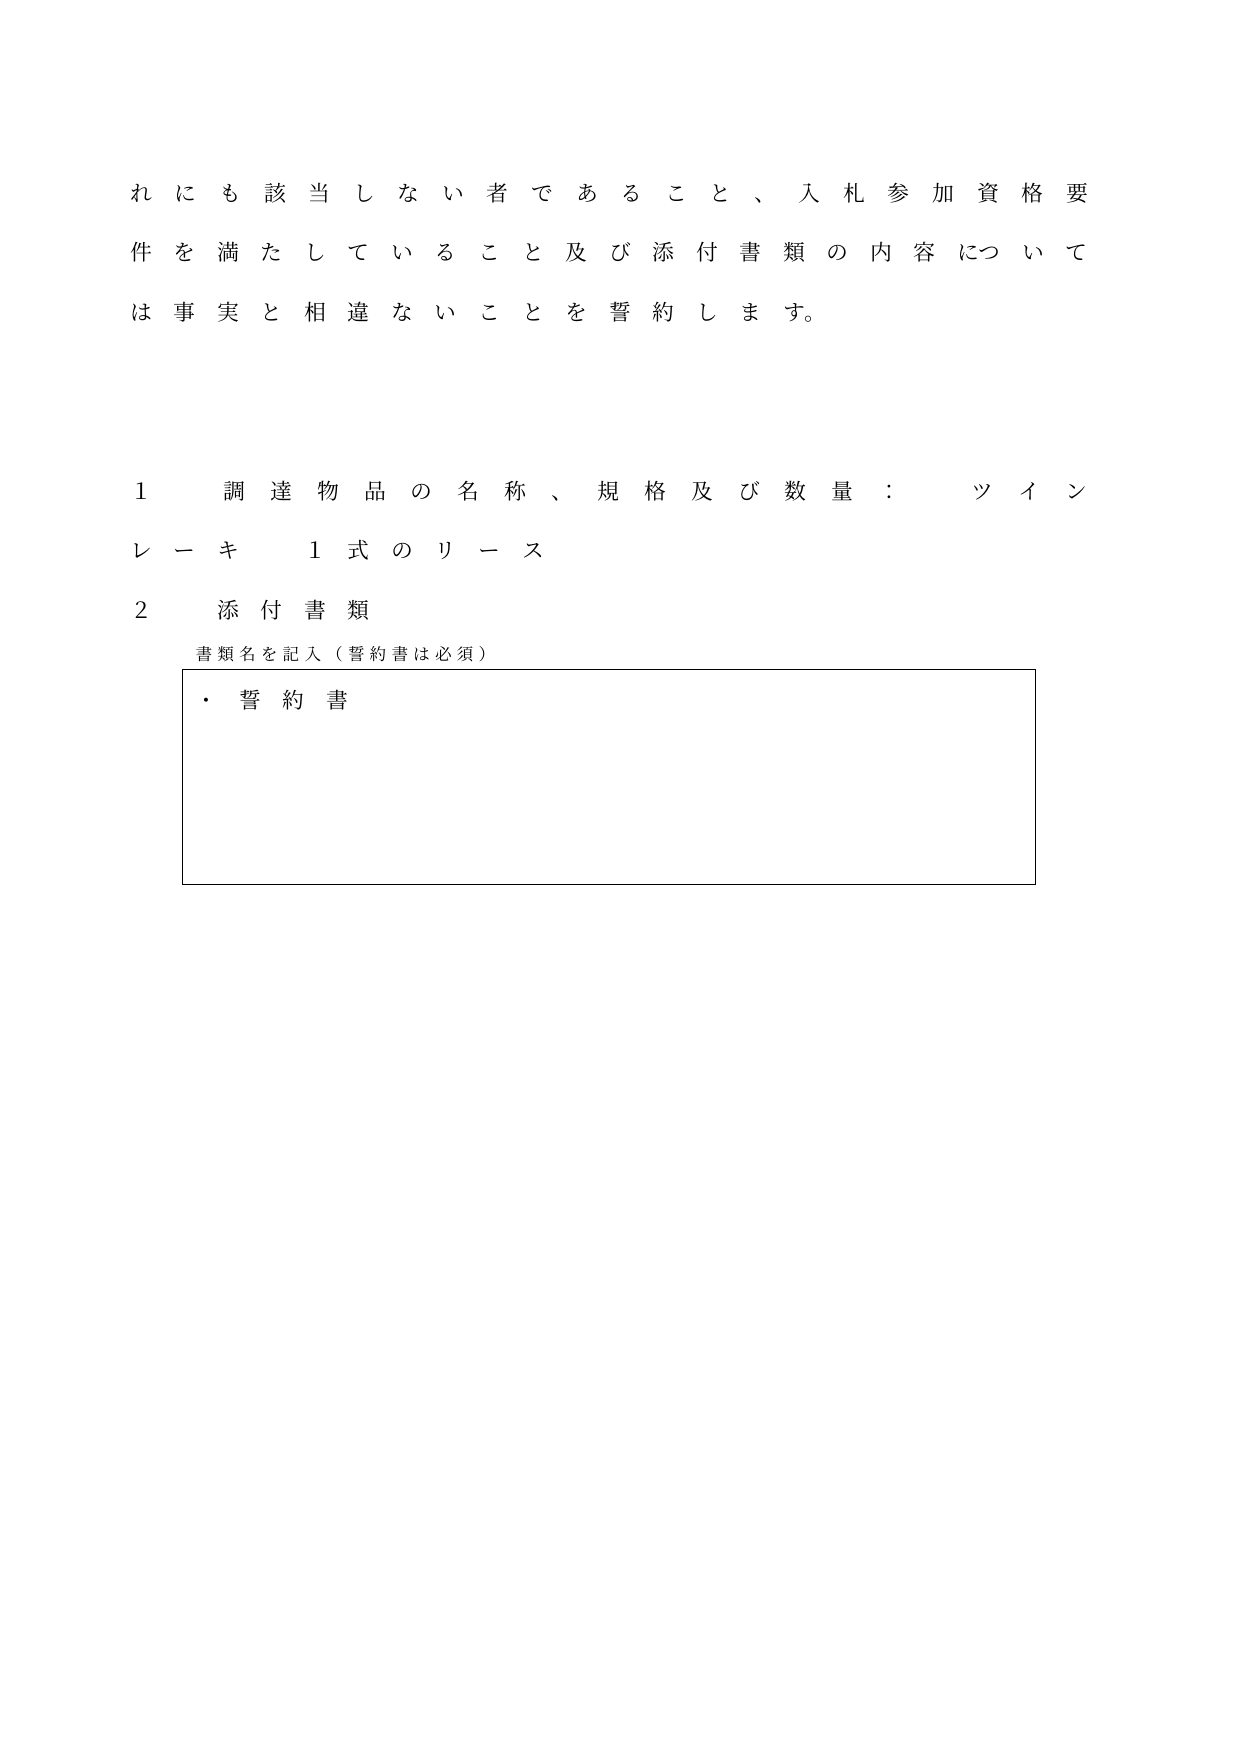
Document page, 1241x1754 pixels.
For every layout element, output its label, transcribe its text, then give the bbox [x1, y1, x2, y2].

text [130, 162, 1110, 341]
text 書類名を記入（誓約書は必須） [130, 639, 1110, 668]
text １ 調達物品の名称、規格及び数量： ツインレーキ １式のリース [130, 460, 1110, 579]
table_header ・誓約書 [183, 670, 1035, 884]
text ２ 添付書類 [130, 579, 1110, 639]
